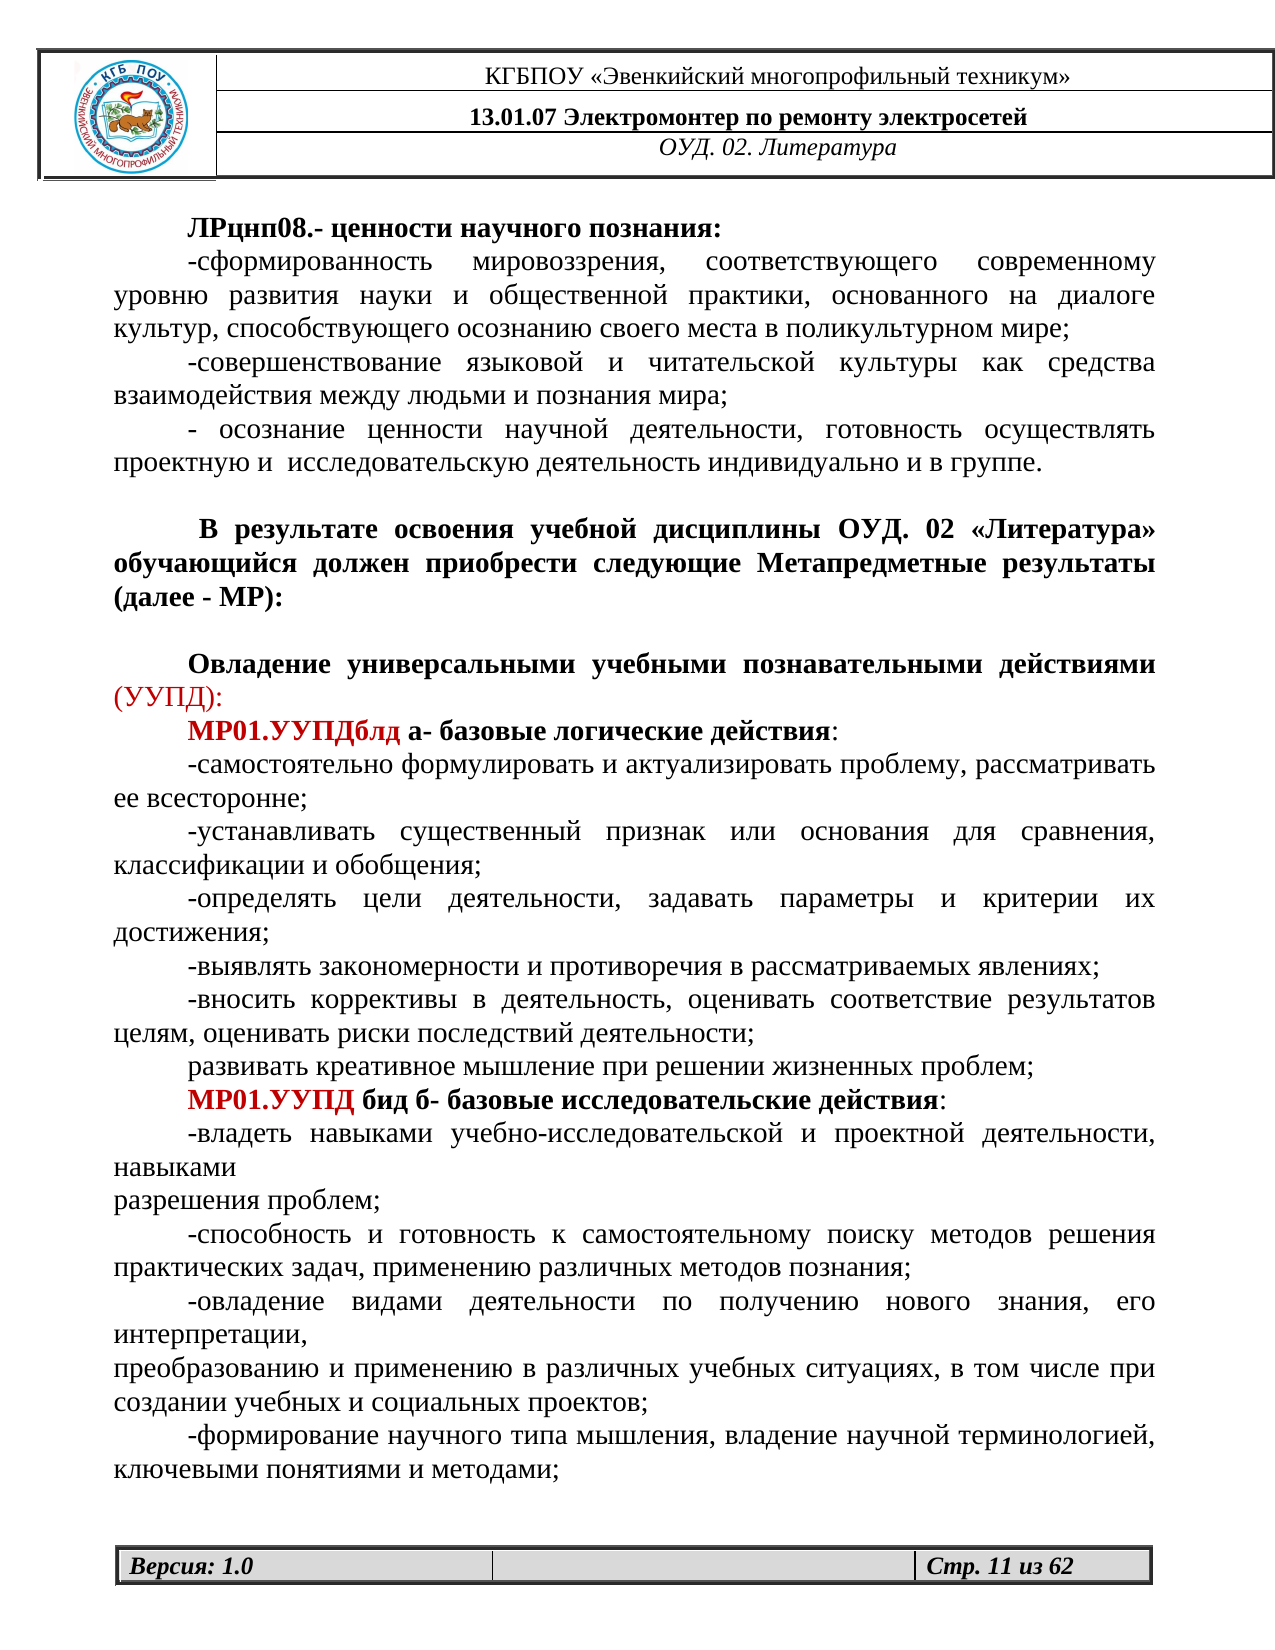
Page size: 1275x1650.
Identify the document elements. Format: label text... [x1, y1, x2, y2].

text развивать креативное мышление при решении жизненных проблем; [113, 1048, 1156, 1082]
text В результате освоения учебной дисциплины ОУД. 02 «Литература» обучающийся должен приобрести следующие Метапредметные результаты (далее - МР): [113, 512, 1156, 612]
text -сформированность мировоззрения, соответствующего современному уровню развития науки и общественной практики, основанного на диалоге культур, способствующего осознанию своего места в поликультурном мире; [113, 243, 1156, 344]
text МР01.УУПДблд а- базовые логические действия: [113, 713, 1156, 746]
text -самостоятельно формулировать и актуализировать проблему, рассматривать ее всесторонне; [113, 746, 1156, 813]
text - осознание ценности научной деятельности, готовность осуществлять проектную и исследовательскую деятельность индивидуально и в группе. [113, 411, 1156, 478]
text -выявлять закономерности и противоречия в рассматриваемых явлениях; [113, 948, 1156, 981]
text -формирование научного типа мышления, владение научной терминологией, ключевыми понятиями и методами; [113, 1417, 1156, 1484]
text -определять цели деятельности, задавать параметры и критерии их достижения; [113, 881, 1156, 948]
text Овладение универсальными учебными познавательными действиями (УУПД): [113, 646, 1156, 713]
picture [74, 60, 189, 175]
text -владеть навыками учебно-исследовательской и проектной деятельности, навыками разрешения проблем; [113, 1115, 1156, 1216]
text -устанавливать существенный признак или основания для сравнения, классификации и обобщения; [113, 813, 1156, 881]
text -овладение видами деятельности по получению нового знания, его интерпретации, преобразованию и применению в различных учебных ситуациях, в том числе при создании учебных и социальных проектов; [113, 1283, 1156, 1417]
text ЛРцнп08.- ценности научного познания: [113, 210, 1156, 243]
text -вносить коррективы в деятельность, оценивать соответствие результатов целям, оценивать риски последствий деятельности; [113, 981, 1156, 1048]
text -совершенствование языковой и читательской культуры как средства взаимодействия между людьми и познания мира; [113, 344, 1156, 411]
text -способность и готовность к самостоятельному поиску методов решения практических задач, применению различных методов познания; [113, 1216, 1156, 1283]
picture [74, 60, 121, 108]
text МР01.УУПД бид б- базовые исследовательские действия: [113, 1082, 1156, 1115]
